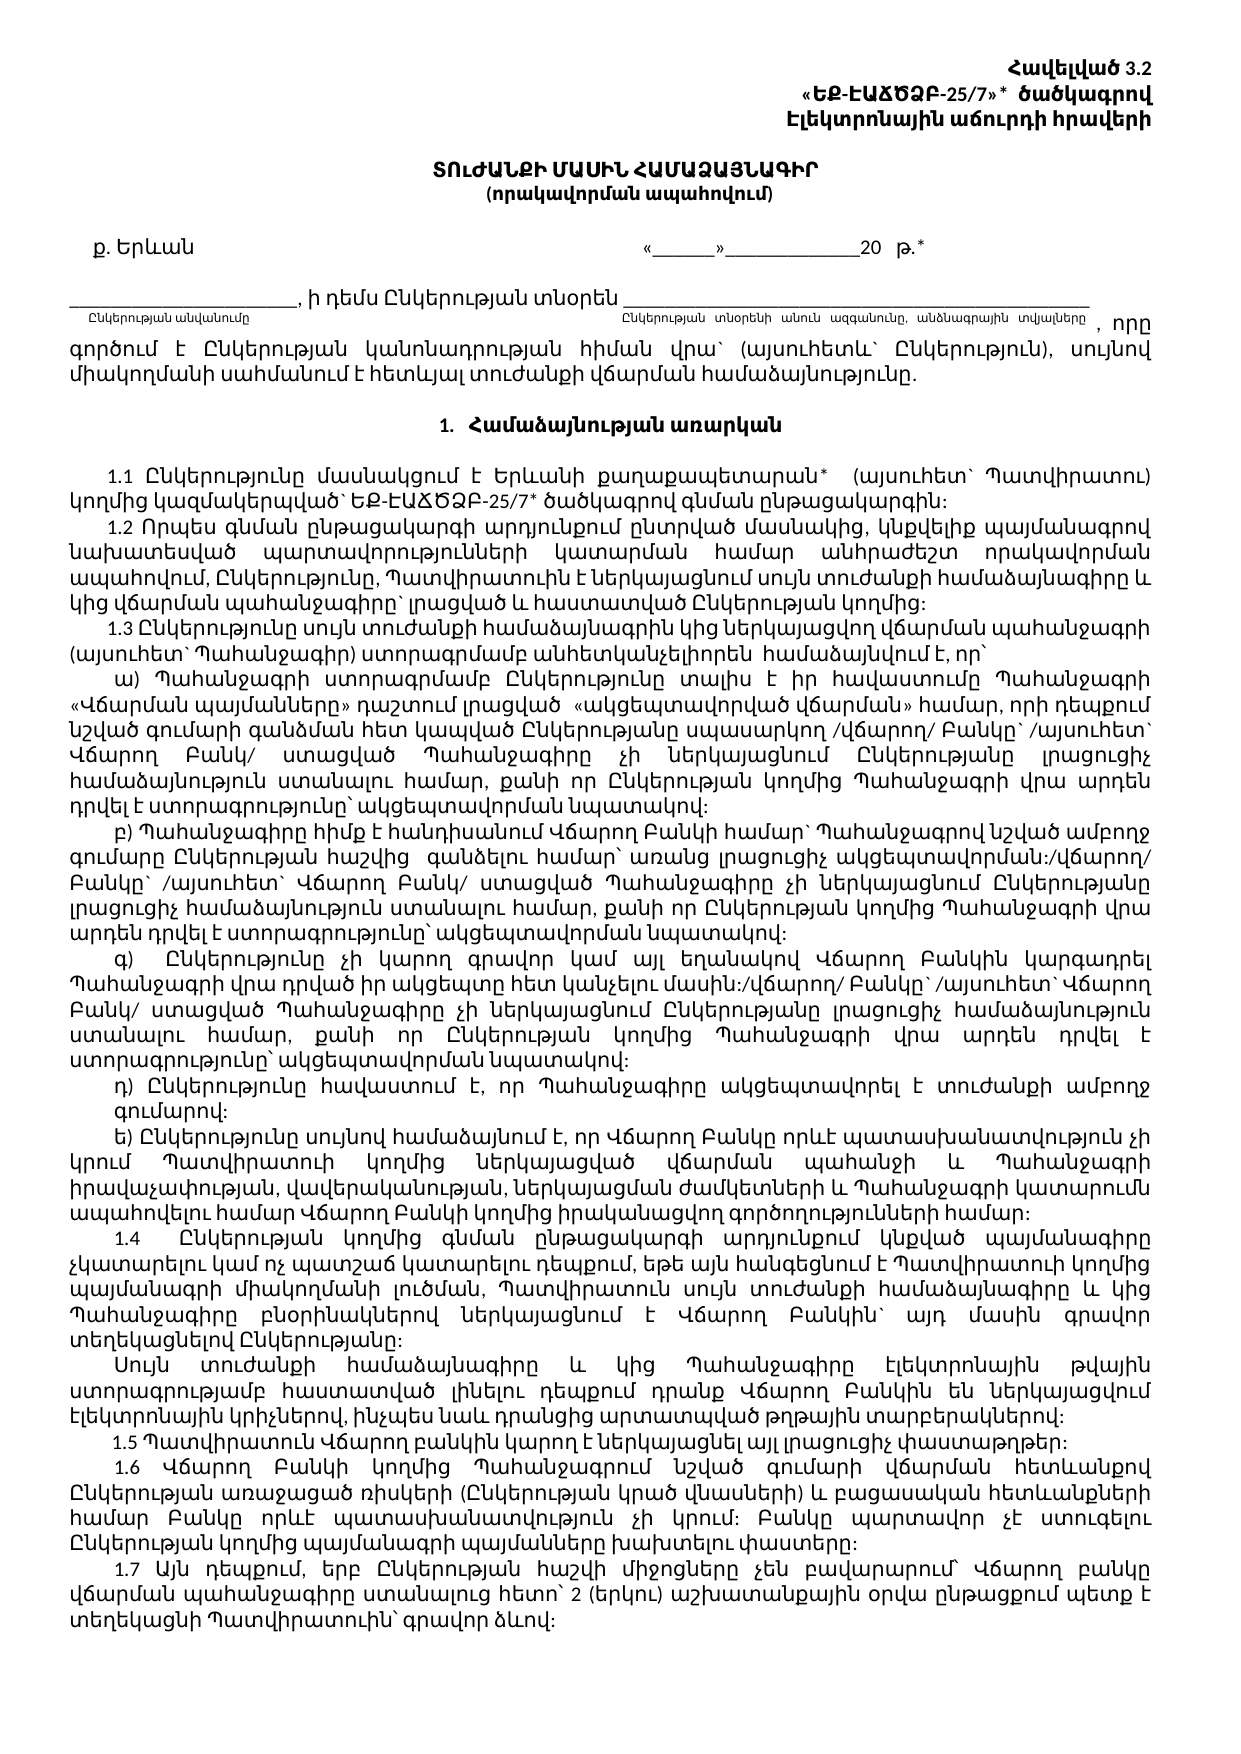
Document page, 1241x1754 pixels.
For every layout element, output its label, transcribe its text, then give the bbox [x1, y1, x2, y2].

text դ) Ընկերությունը հավաստում է, որ Պահանջագիրը ակցեպտավորել է տուժանքի ամբողջ գումարով: [113, 1073, 1152, 1124]
text (որակավորման ապահովում) [69, 183, 1152, 206]
text ՏՈւԺԱՆՔԻ ՄԱՍԻՆ ՀԱՄԱՁԱՅՆԱԳԻՐ [69, 157, 1152, 183]
text ______________________, ի դեմս Ընկերության տնօրեն _____________________________________________ [69, 285, 1152, 311]
text 1.4 Ընկերության կողմից գնման ընթացակարգի արդյունքում կնքված պայմանագիրը չկատարելու կամ ոչ պատշաճ կատարելու դեպքում, եթե այն հանգեցնում է Պատվիրատուի կողմից պայմանագրի միակողմանի լուծման, Պատվիրատուն սույն տուժանքի համաձայնագիրը և կից Պահանջագիրը բնօրինակներով ներկայացնում է Վճարող Բանկին` այդ մասին գրավոր տեղեկացնելով Ընկերությանը: [69, 1226, 1152, 1353]
text Էլեկտրոնային աճուրդի հրավերի [69, 106, 1152, 132]
text 1. Համաձայնության առարկան [69, 412, 1152, 438]
text ա) Պահանջագրի ստորագրմամբ Ընկերությունը տալիս է իր հավաստումը Պահանջագրի «Վճարման պայմանները» դաշտում լրացված «ակցեպտավորված վճարման» համար, որի դեպքում նշված գումարի գանձման հետ կապված Ընկերությանը սպասարկող /վճարող/ Բանկը` /այսուհետ` Վճարող Բանկ/ ստացված Պահանջագիրը չի ներկայացնում Ընկերությանը լրացուցիչ համաձայնություն ստանալու համար, քանի որ Ընկերության կողմից Պահանջագրի վրա արդեն դրվել է ստորագրությունը՝ ակցեպտավորման նպատակով: [69, 666, 1152, 819]
text ե) Ընկերությունը սույնով համաձայնում է, որ Վճարող Բանկը որևէ պատասխանատվություն չի կրում Պատվիրատուի կողմից ներկայացված վճարման պահանջի և Պահանջագրի իրավաչափության, վավերականության, ներկայացման ժամկետների և Պահանջագրի կատարումն ապահովելու համար Վճարող Բանկի կողմից իրականացվող գործողությունների համար: [69, 1124, 1152, 1226]
text 1.5 Պատվիրատուն Վճարող բանկին կարող է ներկայացնել այլ լրացուցիչ փաստաթղթեր: [69, 1429, 1152, 1454]
text գ) Ընկերությունը չի կարող գրավոր կամ այլ եղանակով Վճարող Բանկին կարգադրել Պահանջագրի վրա դրված իր ակցեպտը հետ կանչելու մասին:/վճարող/ Բանկը` /այսուհետ` Վճարող Բանկ/ ստացված Պահանջագիրը չի ներկայացնում Ընկերությանը լրացուցիչ համաձայնություն ստանալու համար, քանի որ Ընկերության կողմից Պահանջագրի վրա արդեն դրվել է ստորագրությունը՝ ակցեպտավորման նպատակով: [69, 946, 1152, 1073]
text «ԵՔ-ԷԱՃԾՁԲ-25/7»* ծածկագրով [69, 81, 1152, 106]
text 1.7 Այն դեպքում, երբ Ընկերության հաշվի միջոցները չեն բավարարում՝ Վճարող բանկը վճարման պահանջագիրը ստանալուց հետո՝ 2 (երկու) աշխատանքային օրվա ընթացքում պետք է տեղեկացնի Պատվիրատուին՝ գրավոր ձևով: [69, 1556, 1152, 1632]
text 1.1 Ընկերությունը մասնակցում է Երևանի քաղաքապետարան* (այսուհետ` Պատվիրատու) կողմից կազմակերպված` ԵՔ-ԷԱՃԾՁԲ-25/7* ծածկագրով գնման ընթացակարգին: [69, 463, 1152, 514]
text Սույն տուժանքի համաձայնագիրը և կից Պահանջագիրը էլեկտրոնային թվային ստորագրությամբ հաստատված լինելու դեպքում դրանք Վճարող Բանկին են ներկայացվում էլեկտրոնային կրիչներով, ինչպես նաև դրանցից արտատպված թղթային տարբերակներով: [69, 1353, 1152, 1429]
text 1.3 Ընկերությունը սույն տուժանքի համաձայնագրին կից ներկայացվող վճարման պահանջագրի (այսուհետ` Պահանջագիր) ստորագրմամբ անհետկանչելիորեն համաձայնվում է, որ՝ [69, 616, 1152, 666]
text ք. Երևան «______»_____________20 թ.* [69, 234, 1152, 260]
text Հավելված 3.2 [69, 56, 1152, 81]
text 1.6 Վճարող Բանկի կողմից Պահանջագրում նշված գումարի վճարման հետևանքով Ընկերության առաջացած ռիսկերի (Ընկերության կրած վնասների) և բացասական հետևանքների համար Բանկը որևէ պատասխանատվություն չի կրում: Բանկը պարտավոր չէ ստուգելու Ընկերության կողմից պայմանագրի պայմանները խախտելու փաստերը: [69, 1454, 1152, 1556]
text Ընկերության անվանումը Ընկերության տնօրենի անուն ազգանունը, անձնագրային տվյալները , որը գործում է Ընկերության կանոնադրության հիման վրա` (այսուհետև` Ընկերություն), սույնով միակողմանի սահմանում է հետևյալ տուժանքի վճարման համաձայնությունը. [69, 311, 1152, 387]
text բ) Պահանջագիրը հիմք է հանդիսանում Վճարող Բանկի համար` Պահանջագրով նշված ամբողջ գումարը Ընկերության հաշվից գանձելու համար՝ առանց լրացուցիչ ակցեպտավորման:/վճարող/ Բանկը` /այսուհետ` Վճարող Բանկ/ ստացված Պահանջագիրը չի ներկայացնում Ընկերությանը լրացուցիչ համաձայնություն ստանալու համար, քանի որ Ընկերության կողմից Պահանջագրի վրա արդեն դրվել է ստորագրությունը՝ ակցեպտավորման նպատակով: [69, 819, 1152, 946]
text 1.2 Որպես գնման ընթացակարգի արդյունքում ընտրված մասնակից, կնքվելիք պայմանագրով նախատեսված պարտավորությունների կատարման համար անհրաժեշտ որակավորման ապահովում, Ընկերությունը, Պատվիրատուին է ներկայացնում սույն տուժանքի համաձայնագիրը և կից վճարման պահանջագիրը` լրացված և հաստատված Ընկերության կողմից: [69, 514, 1152, 616]
